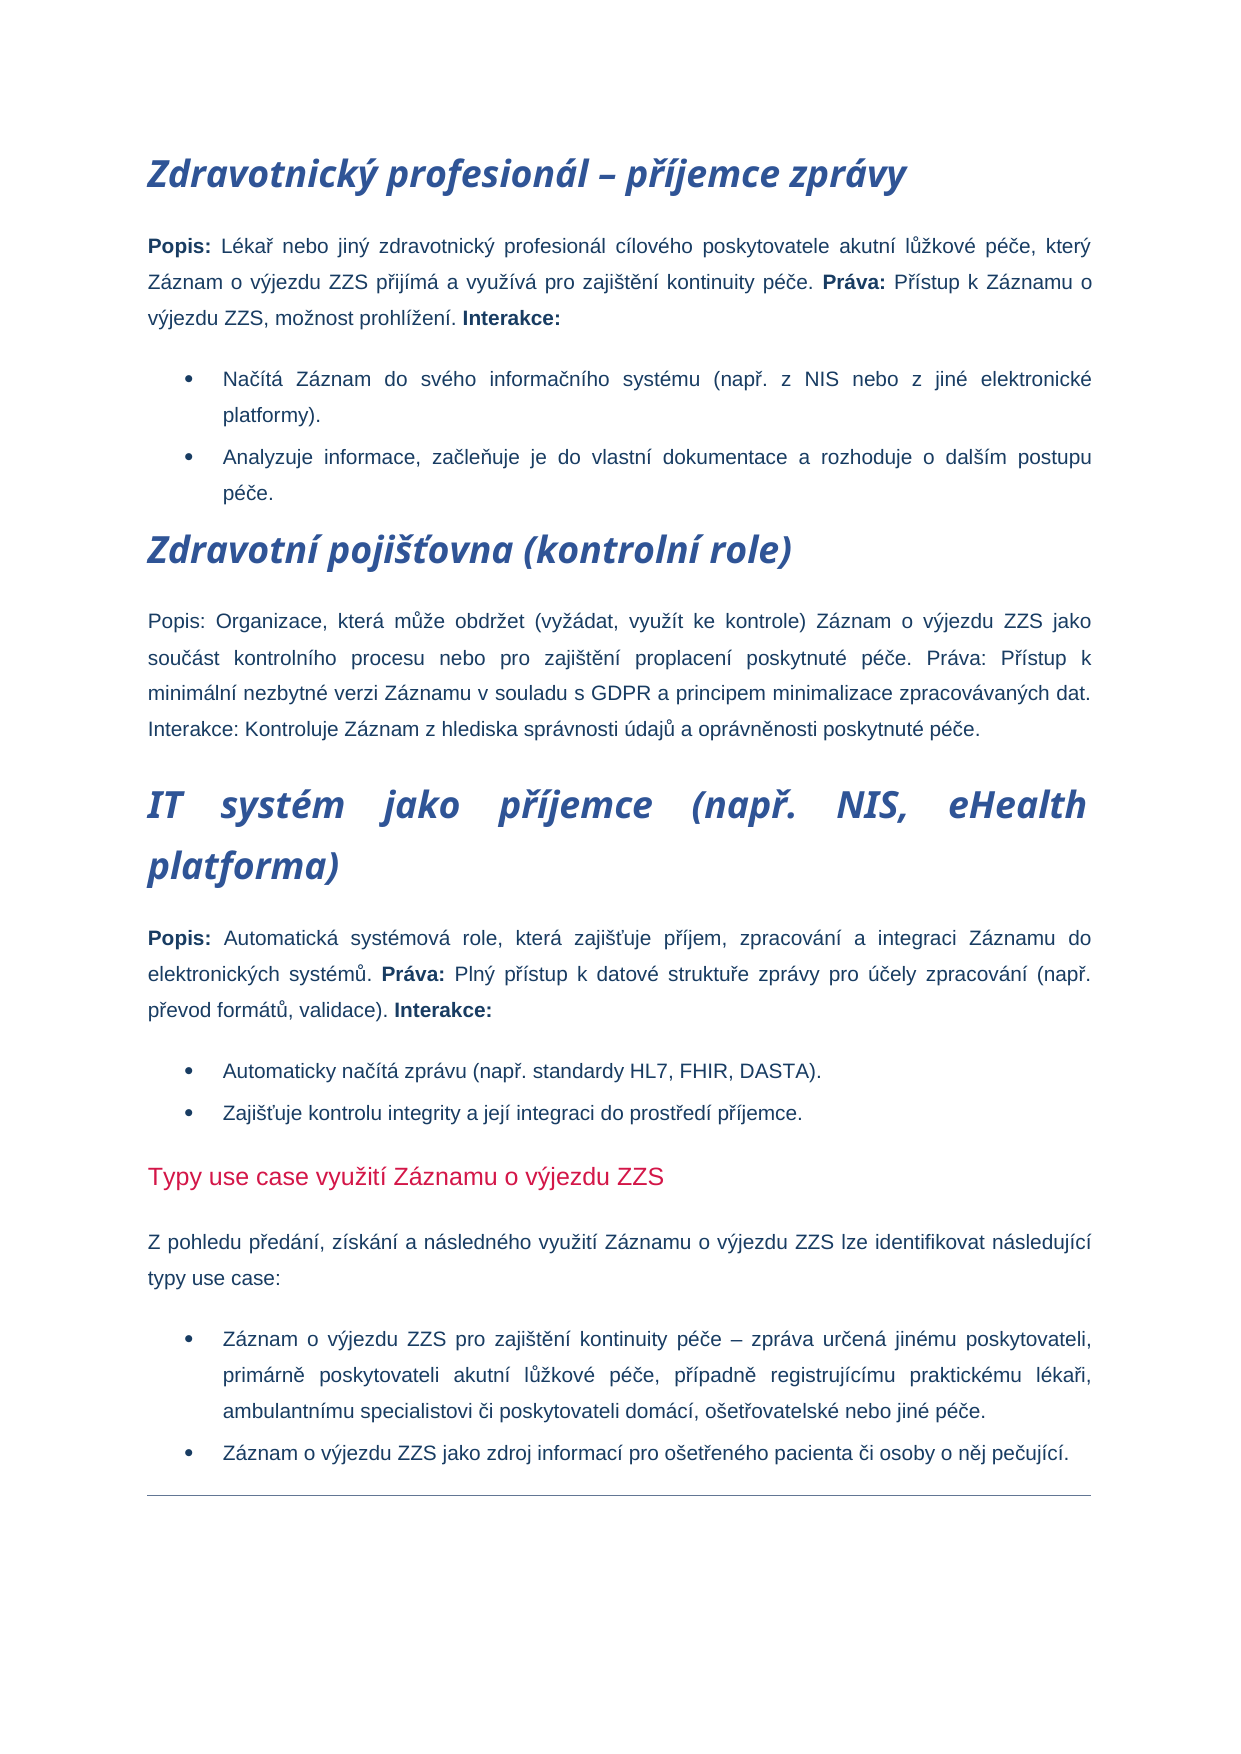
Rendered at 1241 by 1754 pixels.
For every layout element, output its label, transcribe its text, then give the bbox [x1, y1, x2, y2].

subtitle Zdravotnický profesionál – příjemce zprávy [148, 148, 1093, 199]
subtitle Zdravotní pojišťovna (kontrolní role) [148, 523, 1093, 574]
text Záznam o výjezdu ZZS pro zajištění kontinuity péče – zpráva určená jinému poskytovateli, primárně poskytovateli akutní lůžkové péče, případně registrujícímu praktickému lékaři, ambulantnímu specialistovi či poskytovateli domácí, ošetřovatelské nebo jiné péče. [185, 1327, 1093, 1423]
text Popis: Automatická systémová role, která zajišťuje příjem, zpracování a integraci Záznamu do elektronických systémů. Práva: Plný přístup k datové struktuře zprávy pro účely zpracování (např. převod formátů, validace). Interakce: [148, 926, 1093, 1021]
text Analyzuje informace, začleňuje je do vlastní dokumentace a rozhoduje o dalším postupu péče. [185, 445, 1093, 505]
text Zajišťuje kontrolu integrity a její integraci do prostředí příjemce. [185, 1101, 1093, 1125]
text Popis: Lékař nebo jiný zdravotnický profesionál cílového poskytovatele akutní lůžkové péče, který Záznam o výjezdu ZZS přijímá a využívá pro zajištění kontinuity péče. Práva: Přístup k Záznamu o výjezdu ZZS, možnost prohlížení. Interakce: [148, 234, 1093, 330]
text Načítá Záznam do svého informačního systému (např. z NIS nebo z jiné elektronické platformy). [185, 367, 1093, 427]
text Z pohledu předání, získání a následného využití Záznamu o výjezdu ZZS lze identifikovat následující typy use case: [148, 1230, 1093, 1290]
subtitle Typy use case využití Záznamu o výjezdu ZZS [148, 1162, 1093, 1191]
subtitle IT systém jako příjemce (např. NIS, eHealth platforma) [148, 778, 1093, 890]
text Záznam o výjezdu ZZS jako zdroj informací pro ošetřeného pacienta či osoby o něj pečující. [185, 1441, 1093, 1465]
text Automaticky načítá zprávu (např. standardy HL7, FHIR, DASTA). [185, 1058, 1093, 1082]
text Popis: Organizace, která může obdržet (vyžádat, využít ke kontrole) Záznam o výjezdu ZZS jako součást kontrolního procesu nebo pro zajištění proplacení poskytnuté péče. Práva: Přístup k minimální nezbytné verzi Záznamu v souladu s GDPR a principem minimalizace zpracovávaných dat. Interakce: Kontroluje Záznam z hlediska správnosti údajů a oprávněnosti poskytnuté péče. [148, 609, 1093, 741]
